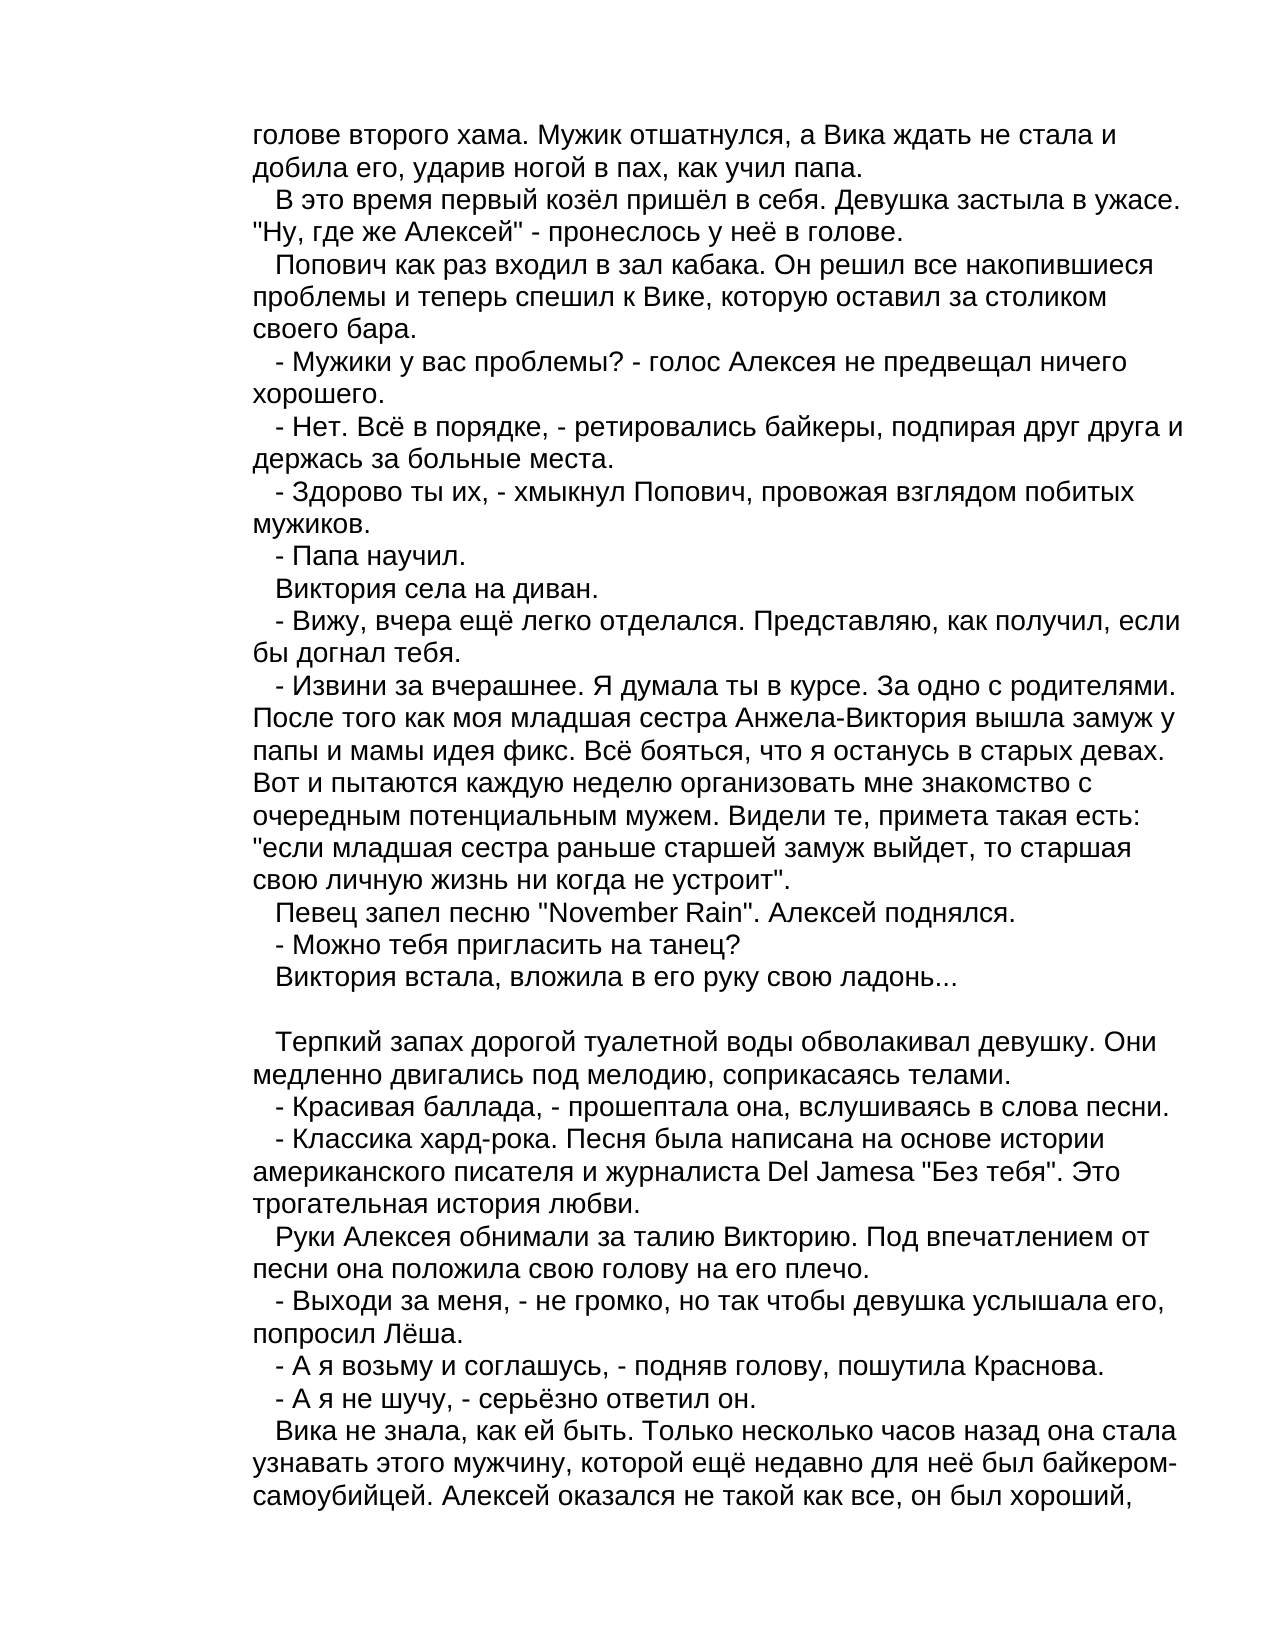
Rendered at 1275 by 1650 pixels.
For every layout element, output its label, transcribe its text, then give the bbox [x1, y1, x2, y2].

text В это время первый козёл пришёл в себя. Девушка застыла в ужасе. "Ну, где же Алексей" - пронеслось у неё в голове. [252, 183, 1186, 248]
text Виктория встала, вложила в его руку свою ладонь... [252, 960, 1186, 993]
text - Классика хард-рока. Песня была написана на основе истории американского писателя и журналиста Del Jamesa "Без тебя". Это трогательная история любви. [252, 1122, 1186, 1219]
text - А я не шучу, - серьёзно ответил он. [252, 1382, 1186, 1414]
text - Здорово ты их, - хмыкнул Попович, провожая взглядом побитых мужиков. [252, 474, 1186, 539]
text - Можно тебя пригласить на танец? [252, 928, 1186, 960]
text Попович как раз входил в зал кабака. Он решил все накопившиеся проблемы и теперь спешил к Вике, которую оставил за столиком своего бара. [252, 248, 1186, 345]
text - Вижу, вчера ещё легко отделался. Представляю, как получил, если бы догнал тебя. [252, 604, 1186, 669]
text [252, 118, 1186, 183]
text - Нет. Всё в порядке, - ретировались байкеры, подпирая друг друга и держась за больные места. [252, 410, 1186, 474]
text - А я возьму и соглашусь, - подняв голову, пошутила Краснова. [252, 1349, 1186, 1382]
text - Выходи за меня, - не громко, но так чтобы девушка услышала его, попросил Лёша. [252, 1284, 1186, 1349]
text - Извини за вчерашнее. Я думала ты в курсе. За одно с родителями. После того как моя младшая сестра Анжела-Виктория вышла замуж у папы и мамы идея фикс. Всё бояться, что я останусь в старых девах. Вот и пытаются каждую неделю организовать мне знакомство с очередным потенциальным мужем. Видели те, примета такая есть: "если младшая сестра раньше старшей замуж выйдет, то старшая свою личную жизнь ни когда не устроит". [252, 669, 1186, 896]
text Терпкий запах дорогой туалетной воды обволакивал девушку. Они медленно двигались под мелодию, соприкасаясь телами. [252, 1025, 1186, 1090]
text - Красивая баллада, - прошептала она, вслушиваясь в слова песни. [252, 1090, 1186, 1122]
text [252, 1414, 1186, 1511]
text - Папа научил. [252, 539, 1186, 572]
text Певец запел песню "Nоvember Rain". Алексей поднялся. [252, 896, 1186, 928]
text - Мужики у вас проблемы? - голос Алексея не предвещал ничего хорошего. [252, 345, 1186, 410]
text Виктория села на диван. [252, 572, 1186, 604]
text Руки Алексея обнимали за талию Викторию. Под впечатлением от песни она положила свою голову на его плечо. [252, 1219, 1186, 1284]
